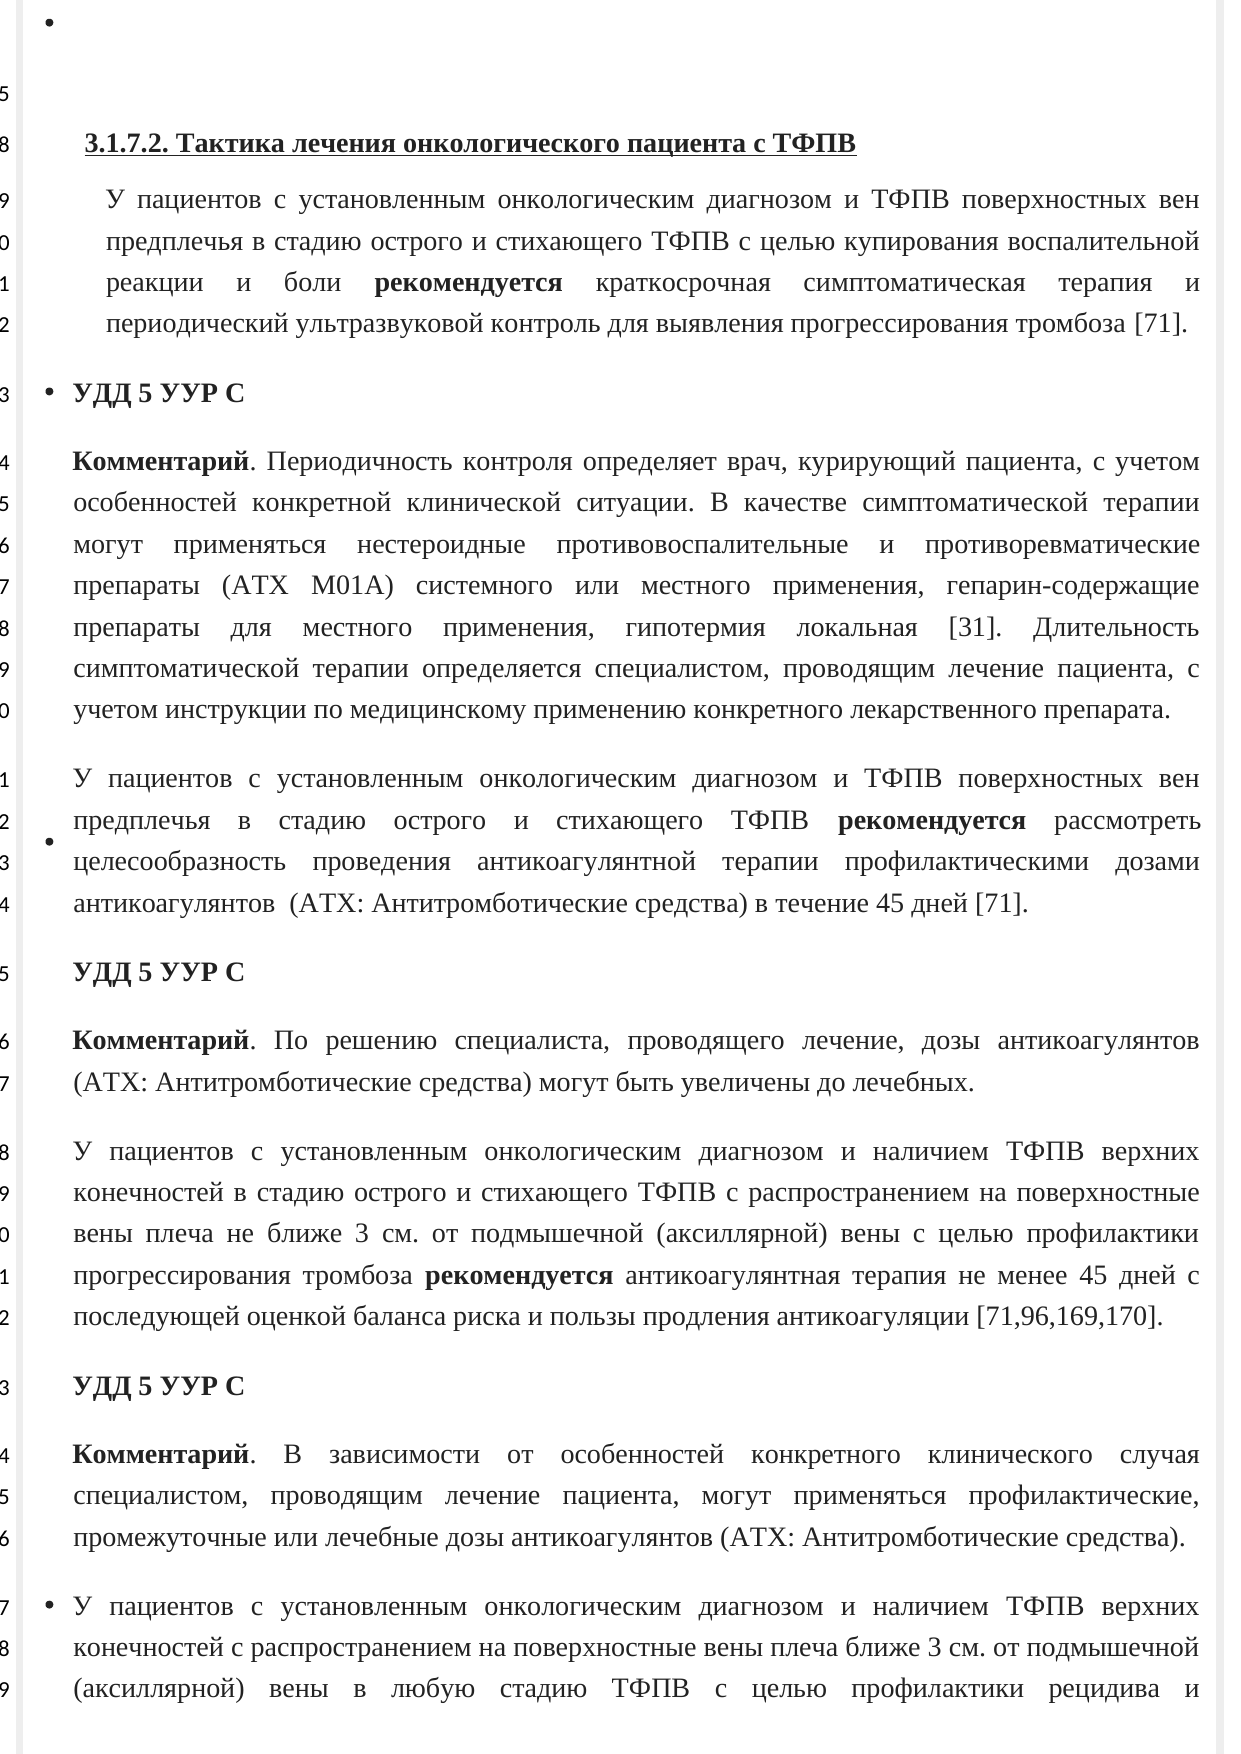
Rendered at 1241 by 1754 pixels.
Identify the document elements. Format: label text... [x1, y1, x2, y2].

text Комментарий. В зависимости от особенностей конкретного клинического случая специалистом, проводящим лечение пациента, могут применяться профилактические, промежуточные или лечебные дозы антикоагулянтов (АТХ: Антитромботические средства). [39, 1437, 1201, 1552]
text Комментарий. По решению специалиста, проводящего лечение, дозы антикоагулянтов (АТХ: Антитромботические средства) могут быть увеличены до лечебных. [39, 1023, 1201, 1097]
subtitle УДД 5 УУР C [37, 376, 1201, 408]
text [39, 1589, 1201, 1704]
subtitle УДД 5 УУР C [37, 1368, 1201, 1401]
text У пациентов с установленным онкологическим диагнозом и наличием ТФПВ верхних конечностей в стадию острого и стихающего ТФПВ с распространением на поверхностные вены плеча не ближе 3 см. от подмышечной (аксиллярной) вены с целью профилактики прогрессирования тромбоза рекомендуется антикоагулянтная терапия не менее 45 дней с последующей оценкой баланса риска и пользы продления антикоагуляции [71,96,169,170]. [39, 1134, 1201, 1332]
text Комментарий. Периодичность контроля определяет врач, курирующий пациента, с учетом особенностей конкретной клинической ситуации. В качестве симптоматической терапии могут применяться нестероидные противовоспалительные и противоревматические препараты (АТХ M01A) системного или местного применения, гепарин-содержащие препараты для местного применения, гипотермия локальная [31]. Длительность симптоматической терапии определяется специалистом, проводящим лечение пациента, с учетом инструкции по медицинскому применению конкретного лекарственного препарата. [39, 444, 1201, 725]
subtitle УДД 5 УУР C [37, 955, 1201, 987]
text У пациентов с установленным онкологическим диагнозом и ТФПВ поверхностных вен предплечья в стадию острого и стихающего ТФПВ рекомендуется рассмотреть целесообразность проведения антикоагулянтной терапии профилактическими дозами антикоагулянтов (АТХ: Антитромботические средства) в течение 45 дней [71]. [39, 762, 1201, 918]
subtitle 3.1.7.2. Тактика лечения онкологического пациента с ТФПВ [84, 127, 1153, 159]
text У пациентов с установленным онкологическим диагнозом и ТФПВ поверхностных вен предплечья в стадию острого и стихающего ТФПВ с целью купирования воспалительной реакции и боли рекомендуется краткосрочная симптоматическая терапия и периодический ультразвуковой контроль для выявления прогрессирования тромбоза [71]. [72, 182, 1201, 339]
